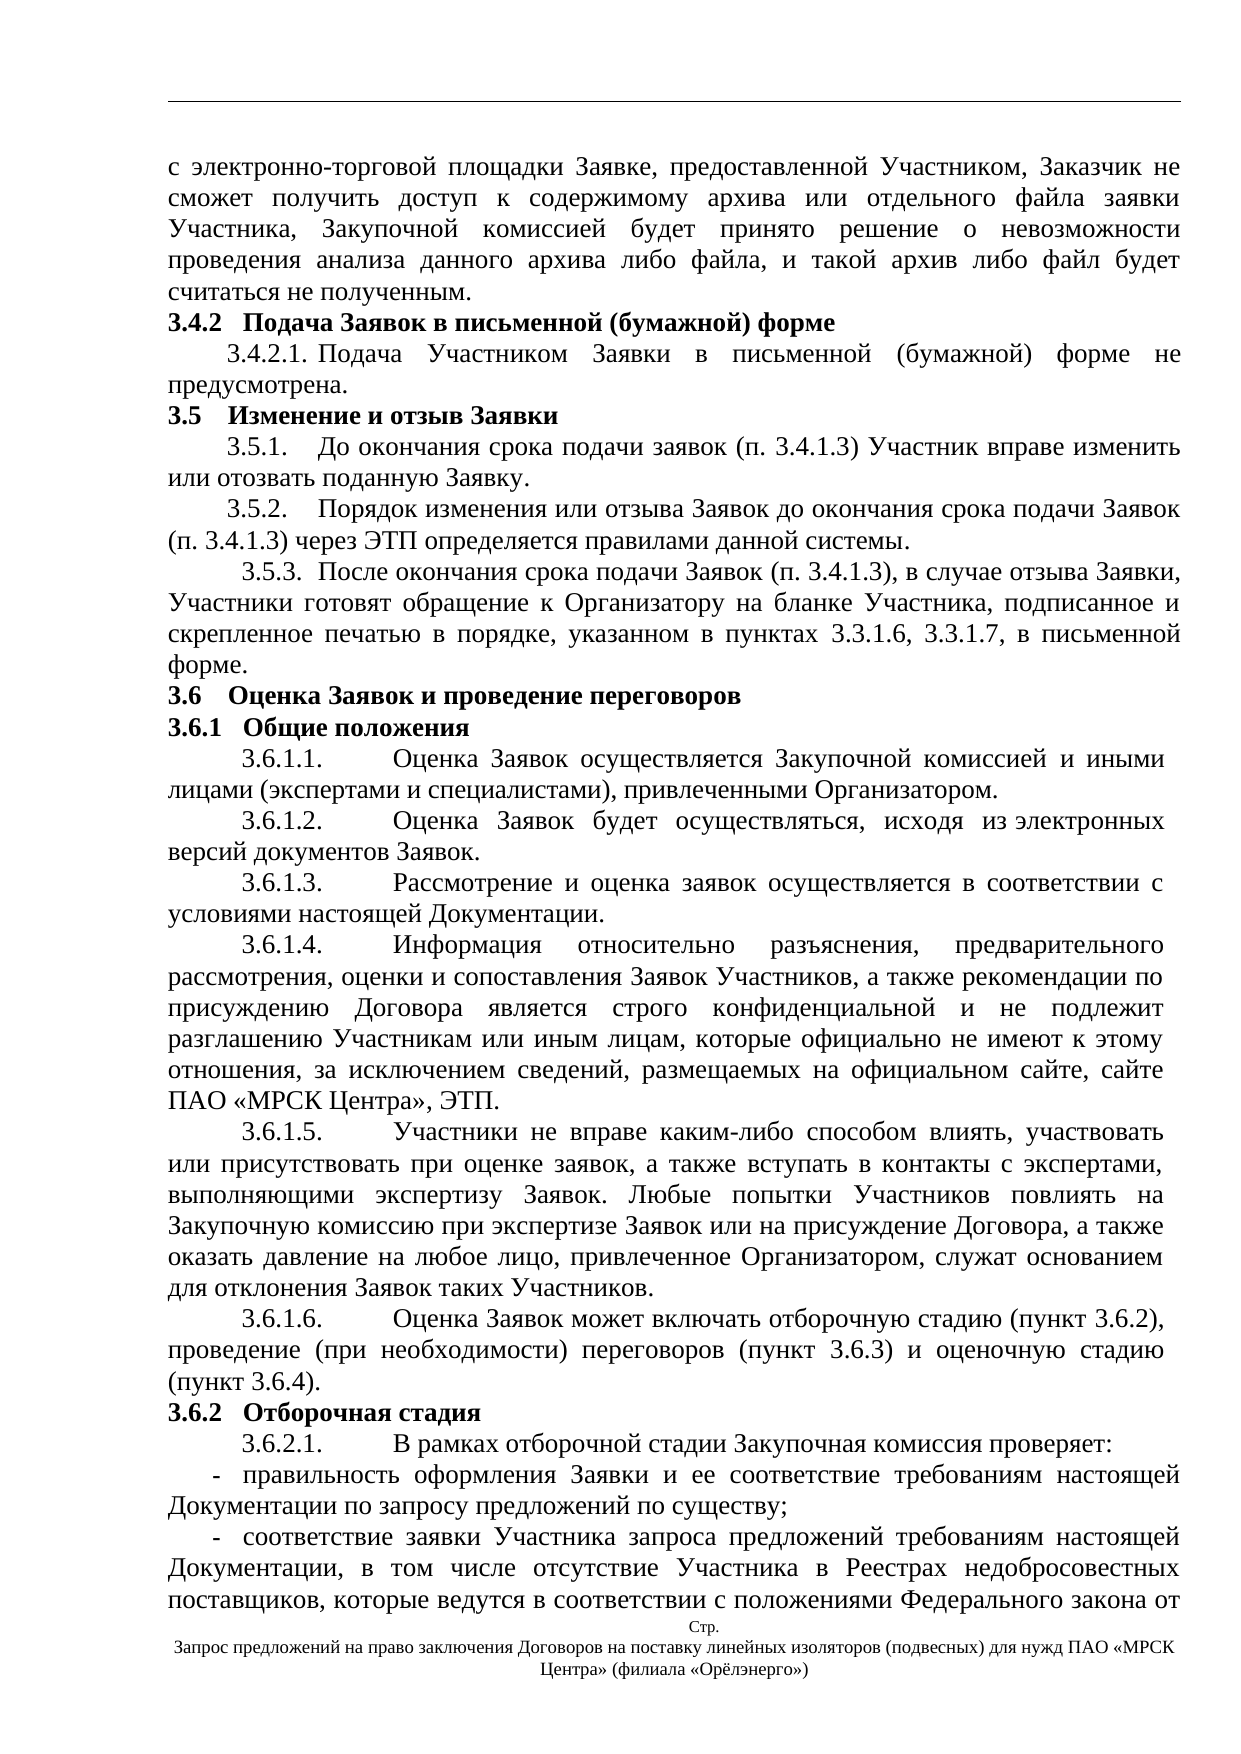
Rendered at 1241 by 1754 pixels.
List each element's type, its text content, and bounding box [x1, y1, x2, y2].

subtitle Подача Заявок в письменной (бумажной) форме [168, 306, 1181, 337]
list Участники не вправе каким-либо способом влиять, участвовать или присутствовать при оценке заявок, а также вступать в контакты с экспертами, выполняющими экспертизу Заявок. Любые попытки Участников повлиять на Закупочную комиссию при экспертизе Заявок или на присуждение Договора, а также оказать давление на любое лицо, привлеченное Организатором, служат основанием для отклонения Заявок таких Участников. [168, 1116, 1164, 1302]
list Оценка Заявок может включать отборочную стадию (пункт 3.6.2), проведение (при необходимости) переговоров (пункт 3.6.3) и оценочную стадию (пункт 3.6.4). [168, 1302, 1164, 1396]
subtitle Изменение и отзыв Заявки [168, 399, 1181, 430]
subtitle Отборочная стадия [168, 1396, 1181, 1427]
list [168, 1520, 1181, 1614]
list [168, 150, 1181, 306]
subtitle Общие положения [168, 711, 1181, 742]
list Рассмотрение и оценка заявок осуществляется в соответствии с условиями настоящей Документации. [168, 866, 1164, 929]
list Информация относительно разъяснения, предварительного рассмотрения, оценки и сопоставления Заявок Участников, а также рекомендации по присуждению Договора является строго конфиденциальной и не подлежит разглашению Участникам или иным лицам, которые официально не имеют к этому отношения, за исключением сведений, размещаемых на официальном сайте, сайте ПАО «МРСК Центра», ЭТП. [168, 929, 1164, 1116]
subtitle Оценка Заявок и проведение переговоров [168, 679, 1181, 711]
list До окончания срока подачи заявок (п. 3.4.1.3) Участник вправе изменить или отозвать поданную Заявку. [168, 430, 1181, 493]
list правильность оформления Заявки и ее соответствие требованиям настоящей Документации по запросу предложений по существу; [168, 1458, 1181, 1520]
list Порядок изменения или отзыва Заявок до окончания срока подачи Заявок (п. 3.4.1.3) через ЭТП определяется правилами данной системы. [168, 493, 1181, 555]
list После окончания срока подачи Заявок (п. 3.4.1.3), в случае отзыва Заявки, Участники готовят обращение к Организатору на бланке Участника, подписанное и скрепленное печатью в порядке, указанном в пунктах 3.3.1.6, 3.3.1.7, в письменной форме. [168, 555, 1181, 679]
list Подача Участником Заявки в письменной (бумажной) форме не предусмотрена. [168, 337, 1181, 399]
list Оценка Заявок осуществляется Закупочной комиссией и иными лицами (экспертами и специалистами), привлеченными Организатором. [168, 742, 1164, 804]
list В рамках отборочной стадии Закупочная комиссия проверяет: [168, 1427, 1164, 1458]
list Оценка Заявок будет осуществляться, исходя из электронных версий документов Заявок. [168, 804, 1164, 866]
